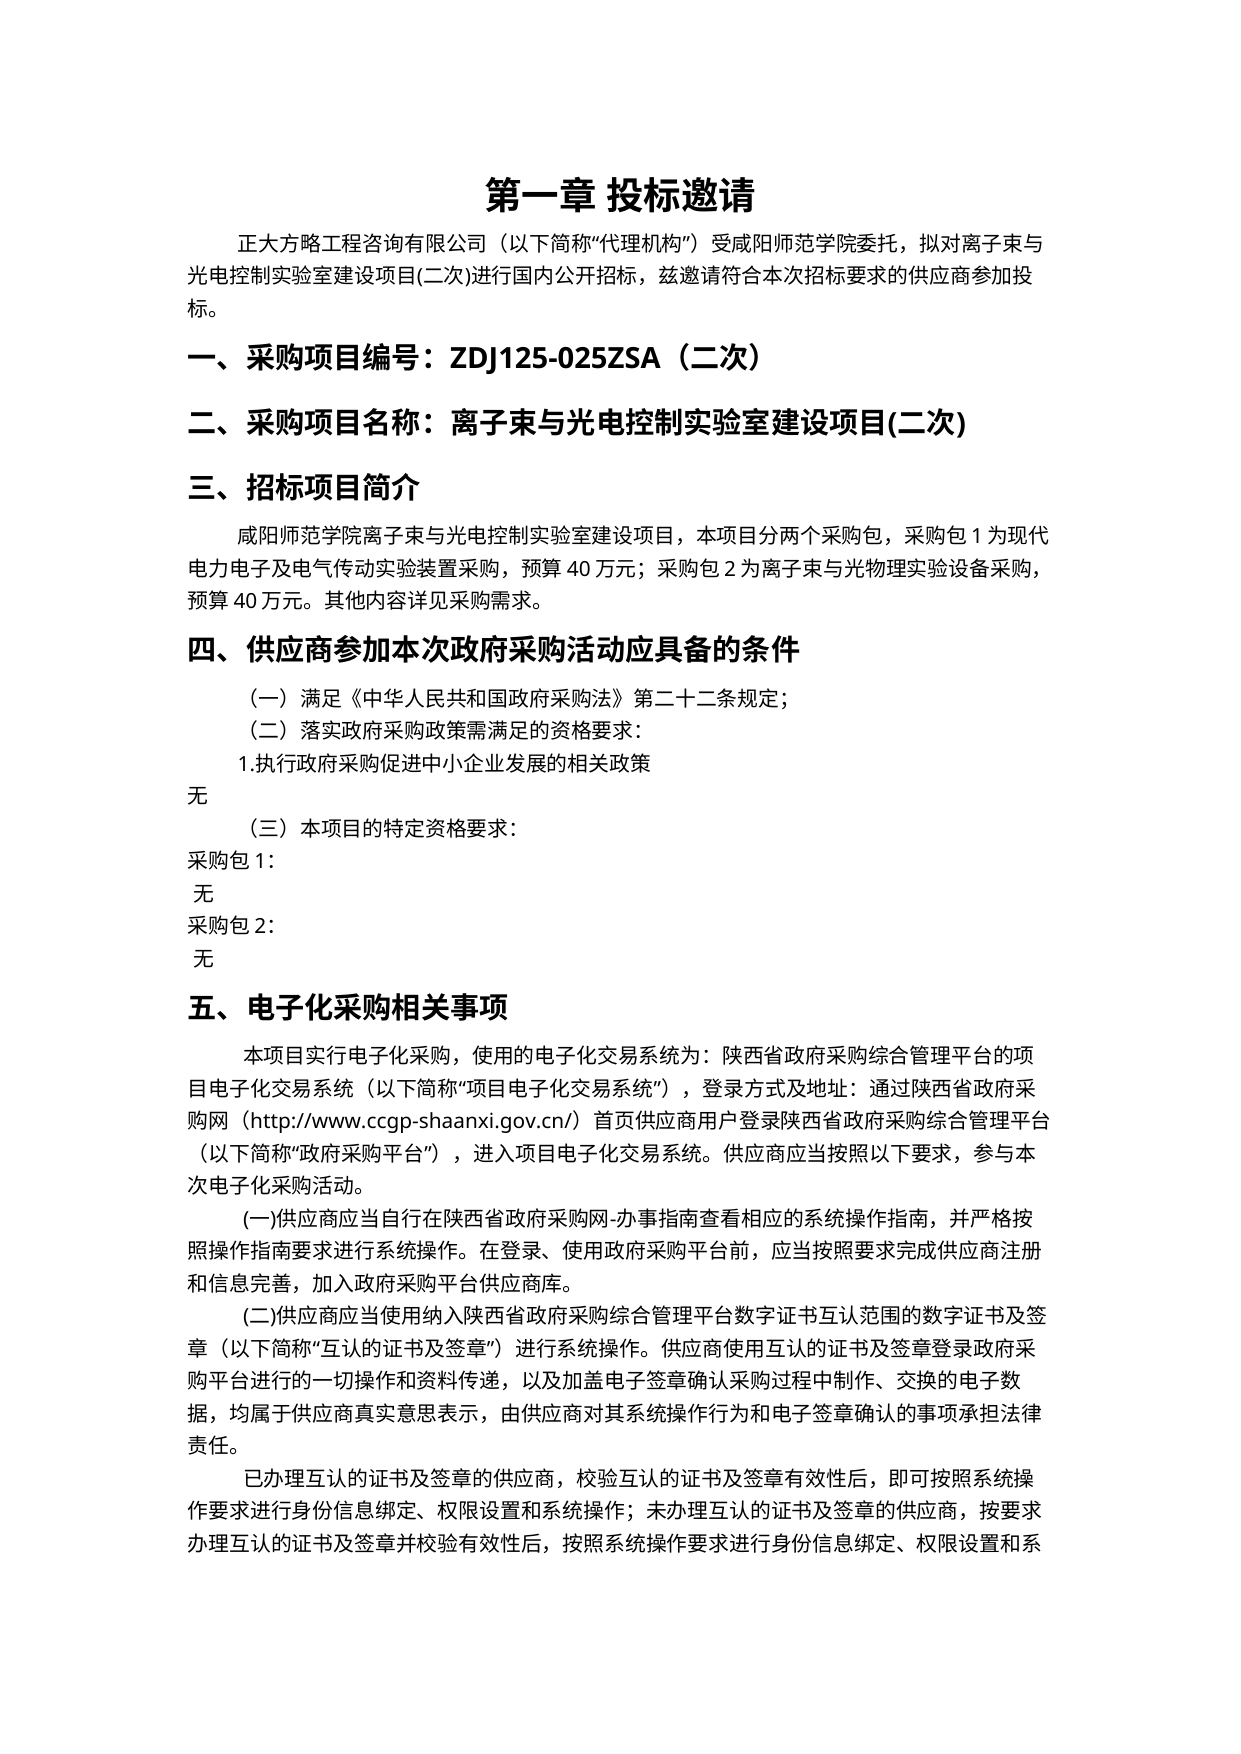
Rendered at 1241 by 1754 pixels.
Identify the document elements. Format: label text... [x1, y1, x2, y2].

text （三）本项目的特定资格要求： [187, 812, 1053, 844]
text 无 [187, 942, 1053, 974]
text 一、采购项目编号：ZDJ125-025ZSA（二次） [187, 324, 1053, 389]
text (二)供应商应当使用纳入陕西省政府采购综合管理平台数字证书互认范围的数字证书及签章（以下简称“互认的证书及签章”）进行系统操作。供应商使用互认的证书及签章登录政府采购平台进行的一切操作和资料传递，以及加盖电子签章确认采购过程中制作、交换的电子数据，均属于供应商真实意思表示，由供应商对其系统操作行为和电子签章确认的事项承担法律责任。 [187, 1299, 1053, 1462]
text 五、电子化采购相关事项 [187, 974, 1053, 1039]
text 二、采购项目名称：离子束与光电控制实验室建设项目(二次) [187, 389, 1053, 454]
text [187, 1462, 1053, 1559]
text 采购包1： [187, 844, 1053, 877]
text 采购包2： [187, 909, 1053, 942]
text 第一章 投标邀请 [187, 162, 1053, 227]
text 1.执行政府采购促进中小企业发展的相关政策 [187, 747, 1053, 779]
text 四、供应商参加本次政府采购活动应具备的条件 [187, 617, 1053, 682]
text 正大方略工程咨询有限公司（以下简称“代理机构”）受咸阳师范学院委托，拟对离子束与光电控制实验室建设项目(二次)进行国内公开招标，兹邀请符合本次招标要求的供应商参加投标。 [187, 227, 1053, 324]
text （二）落实政府采购政策需满足的资格要求： [187, 714, 1053, 747]
text 无 [187, 779, 1053, 812]
text 咸阳师范学院离子束与光电控制实验室建设项目，本项目分两个采购包，采购包1为现代电力电子及电气传动实验装置采购，预算40万元；采购包2为离子束与光物理实验设备采购，预算40万元。其他内容详见采购需求。 [187, 519, 1053, 617]
text (一)供应商应当自行在陕西省政府采购网-办事指南查看相应的系统操作指南，并严格按照操作指南要求进行系统操作。在登录、使用政府采购平台前，应当按照要求完成供应商注册和信息完善，加入政府采购平台供应商库。 [187, 1202, 1053, 1299]
text （一）满足《中华人民共和国政府采购法》第二十二条规定； [187, 682, 1053, 714]
text 无 [187, 877, 1053, 909]
text 本项目实行电子化采购，使用的电子化交易系统为：陕西省政府采购综合管理平台的项目电子化交易系统（以下简称“项目电子化交易系统”），登录方式及地址：通过陕西省政府采购网（http://www.ccgp-shaanxi.gov.cn/）首页供应商用户登录陕西省政府采购综合管理平台（以下简称“政府采购平台”），进入项目电子化交易系统。供应商应当按照以下要求，参与本次电子化采购活动。 [187, 1039, 1053, 1202]
text 三、招标项目简介 [187, 454, 1053, 519]
